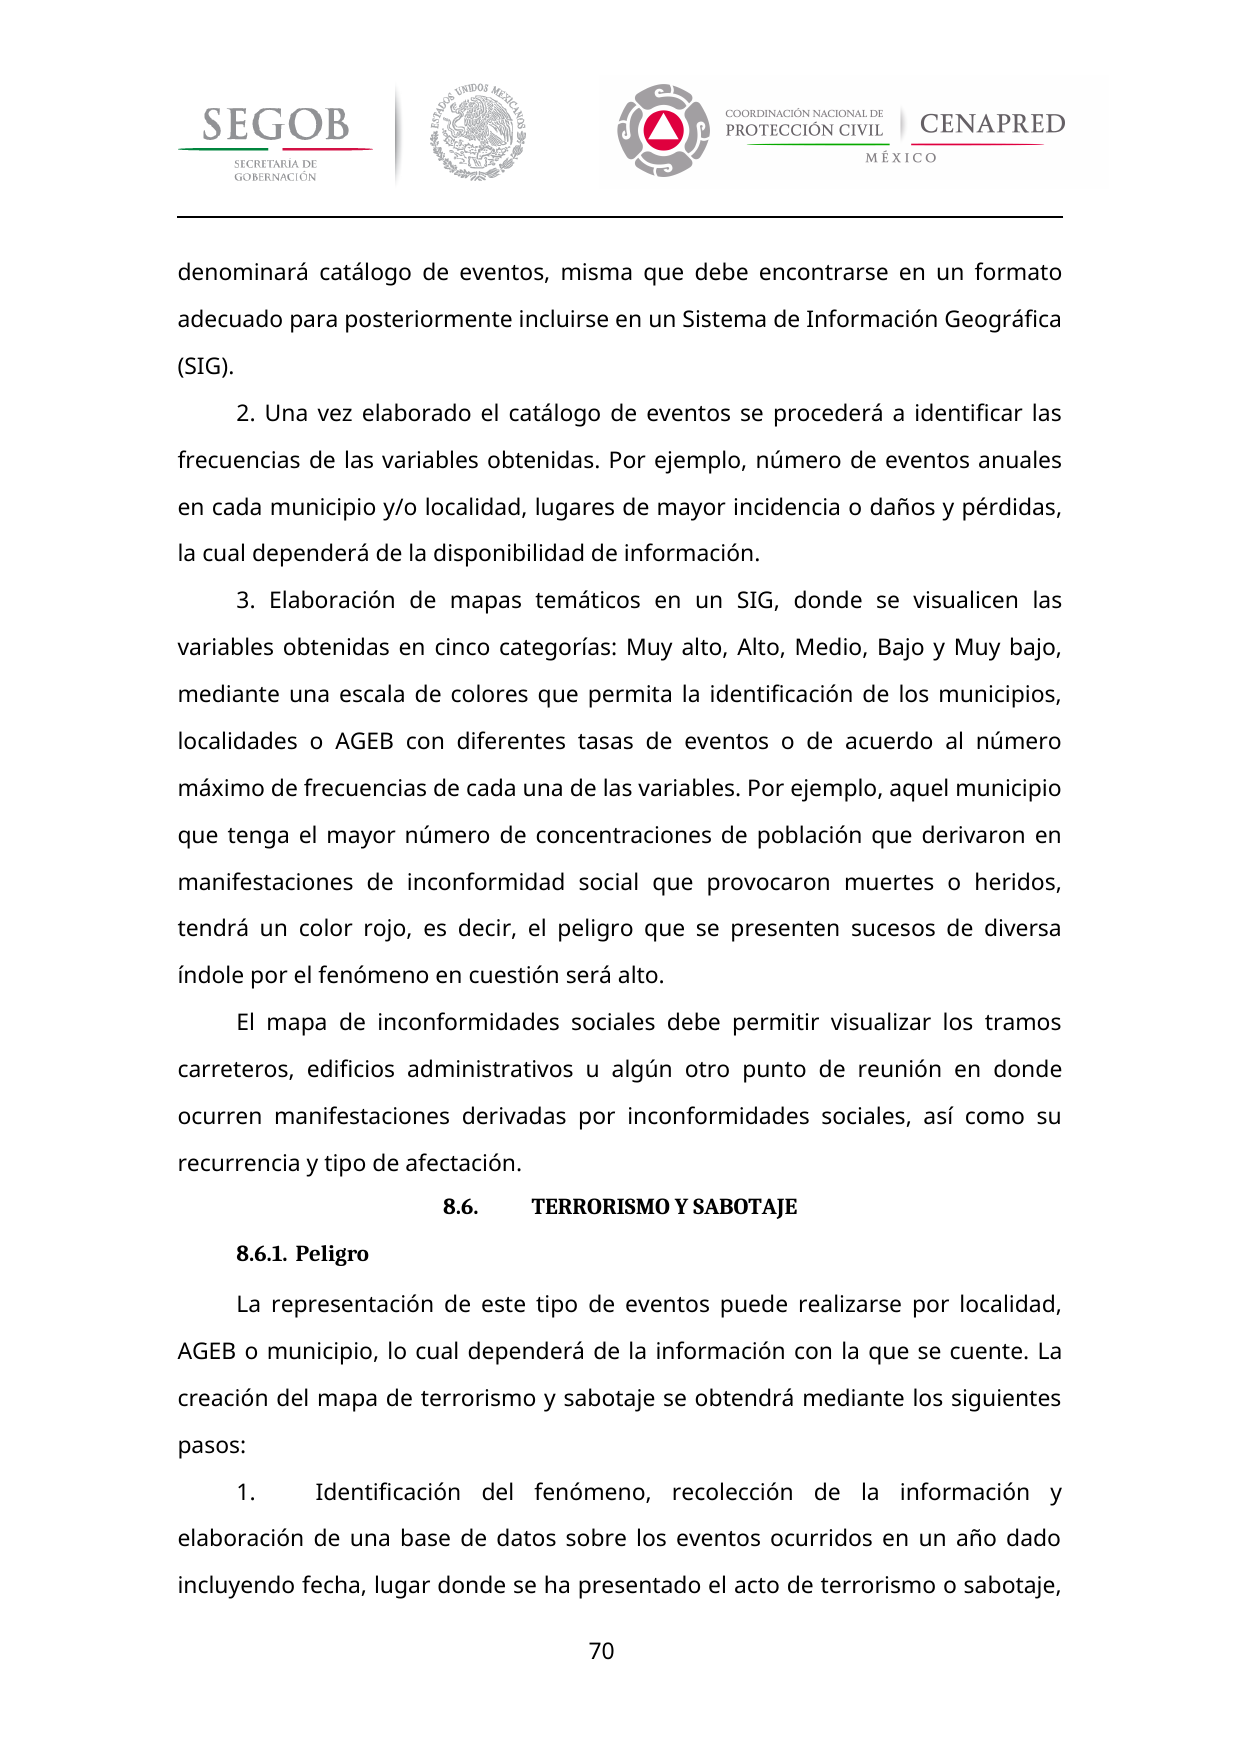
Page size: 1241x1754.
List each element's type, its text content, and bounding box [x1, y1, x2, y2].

subtitle Peligro [236, 1241, 1063, 1267]
text 3. Elaboración de mapas temáticos en un SIG, donde se visualicen las variables obtenidas en cinco categorías: Muy alto, Alto, Medio, Bajo y Muy bajo, mediante una escala de colores que permita la identificación de los municipios, localidades o AGEB con diferentes tasas de eventos o de acuerdo al número máximo de frecuencias de cada una de las variables. Por ejemplo, aquel municipio que tenga el mayor número de concentraciones de población que derivaron en manifestaciones de inconformidad social que provocaron muertes o heridos, tendrá un color rojo, es decir, el peligro que se presenten sucesos de diversa índole por el fenómeno en cuestión será alto. [177, 584, 1063, 991]
text La representación de este tipo de eventos puede realizarse por localidad, AGEB o municipio, lo cual dependerá de la información con la que se cuente. La creación del mapa de terrorismo y sabotaje se obtendrá mediante los siguientes pasos: [177, 1288, 1063, 1460]
text 2. Una vez elaborado el catálogo de eventos se procederá a identificar las frecuencias de las variables obtenidas. Por ejemplo, número de eventos anuales en cada municipio y/o localidad, lugares de mayor incidencia o daños y pérdidas, la cual dependerá de la disponibilidad de información. [177, 397, 1063, 569]
subtitle TERRORISMO Y SABOTAJE [177, 1194, 1063, 1220]
picture [175, 75, 528, 197]
text El mapa de inconformidades sociales debe permitir visualizar los tramos carreteros, edificios administrativos u algún otro punto de reunión en donde ocurren manifestaciones derivadas por inconformidades sociales, así como su recurrencia y tipo de afectación. [177, 1006, 1063, 1178]
picture [598, 75, 1109, 189]
